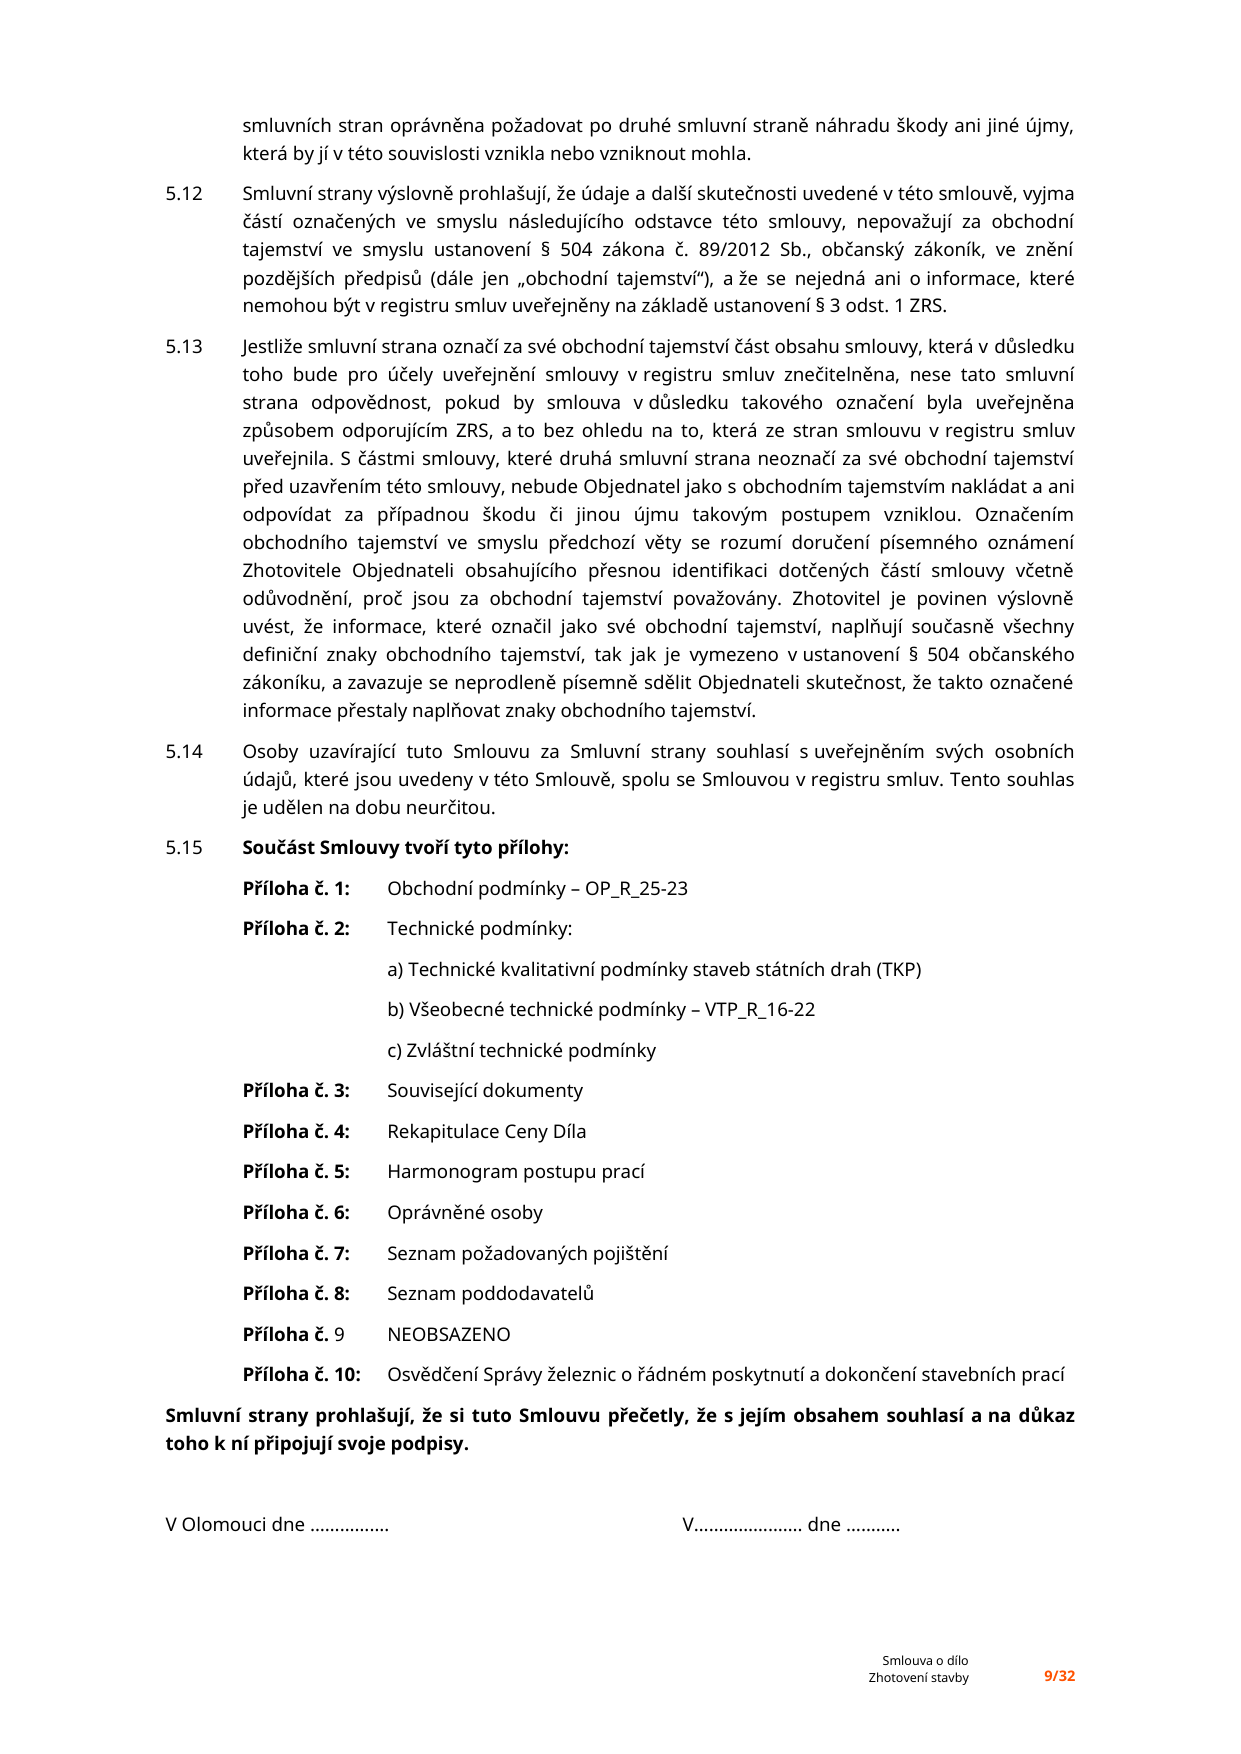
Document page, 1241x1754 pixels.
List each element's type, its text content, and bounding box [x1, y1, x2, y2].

text Příloha č. 8: Seznam poddodavatelů [242, 1280, 1075, 1306]
text Příloha č. 5: Harmonogram postupu prací [242, 1159, 1075, 1184]
text Smluvní strany prohlašují, že si tuto Smlouvu přečetly, že s jejím obsahem souhlasí a na důkaz toho k ní připojují svoje podpisy. [165, 1402, 1075, 1456]
text Příloha č. 4: Rekapitulace Ceny Díla [242, 1118, 1075, 1144]
text Příloha č. 2: Technické podmínky: [242, 916, 1075, 941]
text V Olomouci dne ……………. V…………………. dne ……….. [165, 1511, 1075, 1537]
text Příloha č. 1: Obchodní podmínky – OP_R_25-23 [242, 875, 1075, 901]
text Osoby uzavírající tuto Smlouvu za Smluvní strany souhlasí s uveřejněním svých osobních údajů, které jsou uvedeny v této Smlouvě, spolu se Smlouvou v registru smluv. Tento souhlas je udělen na dobu neurčitou. [165, 738, 1075, 820]
text Součást Smlouvy tvoří tyto přílohy: [165, 835, 1075, 860]
text Příloha č. 6: Oprávněné osoby [242, 1199, 1075, 1225]
text c) Zvláštní technické podmínky [387, 1037, 1075, 1063]
text a) Technické kvalitativní podmínky staveb státních drah (TKP) [387, 956, 1075, 982]
text b) Všeobecné technické podmínky – VTP_R_16-22 [387, 997, 1075, 1022]
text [165, 112, 1075, 166]
text Příloha č. 3: Související dokumenty [242, 1078, 1075, 1103]
text Smluvní strany výslovně prohlašují, že údaje a další skutečnosti uvedené v této smlouvě, vyjma částí označených ve smyslu následujícího odstavce této smlouvy, nepovažují za obchodní tajemství ve smyslu ustanovení § 504 zákona č. 89/2012 Sb., občanský zákoník, ve znění pozdějších předpisů (dále jen „obchodní tajemství“), a že se nejedná ani o informace, které nemohou být v registru smluv uveřejněny na základě ustanovení § 3 odst. 1 ZRS. [165, 181, 1075, 318]
text Příloha č. 9 NEOBSAZENO [242, 1321, 1075, 1346]
text Jestliže smluvní strana označí za své obchodní tajemství část obsahu smlouvy, která v důsledku toho bude pro účely uveřejnění smlouvy v registru smluv znečitelněna, nese tato smluvní strana odpovědnost, pokud by smlouva v důsledku takového označení byla uveřejněna způsobem odporujícím ZRS, a to bez ohledu na to, která ze stran smlouvu v registru smluv uveřejnila. S částmi smlouvy, které druhá smluvní strana neoznačí za své obchodní tajemství před uzavřením této smlouvy, nebude Objednatel jako s obchodním tajemstvím nakládat a ani odpovídat za případnou škodu či jinou újmu takovým postupem vzniklou. Označením obchodního tajemství ve smyslu předchozí věty se rozumí doručení písemného oznámení Zhotovitele Objednateli obsahujícího přesnou identifikaci dotčených částí smlouvy včetně odůvodnění, proč jsou za obchodní tajemství považovány. Zhotovitel je povinen výslovně uvést, že informace, které označil jako své obchodní tajemství, naplňují současně všechny definiční znaky obchodního tajemství, tak jak je vymezeno v ustanovení § 504 občanského zákoníku, a zavazuje se neprodleně písemně sdělit Objednateli skutečnost, že takto označené informace přestaly naplňovat znaky obchodního tajemství. [165, 333, 1075, 723]
text Příloha č. 10: Osvědčení Správy železnic o řádném poskytnutí a dokončení stavebních prací [242, 1361, 1075, 1387]
text Příloha č. 7: Seznam požadovaných pojištění [242, 1240, 1075, 1265]
